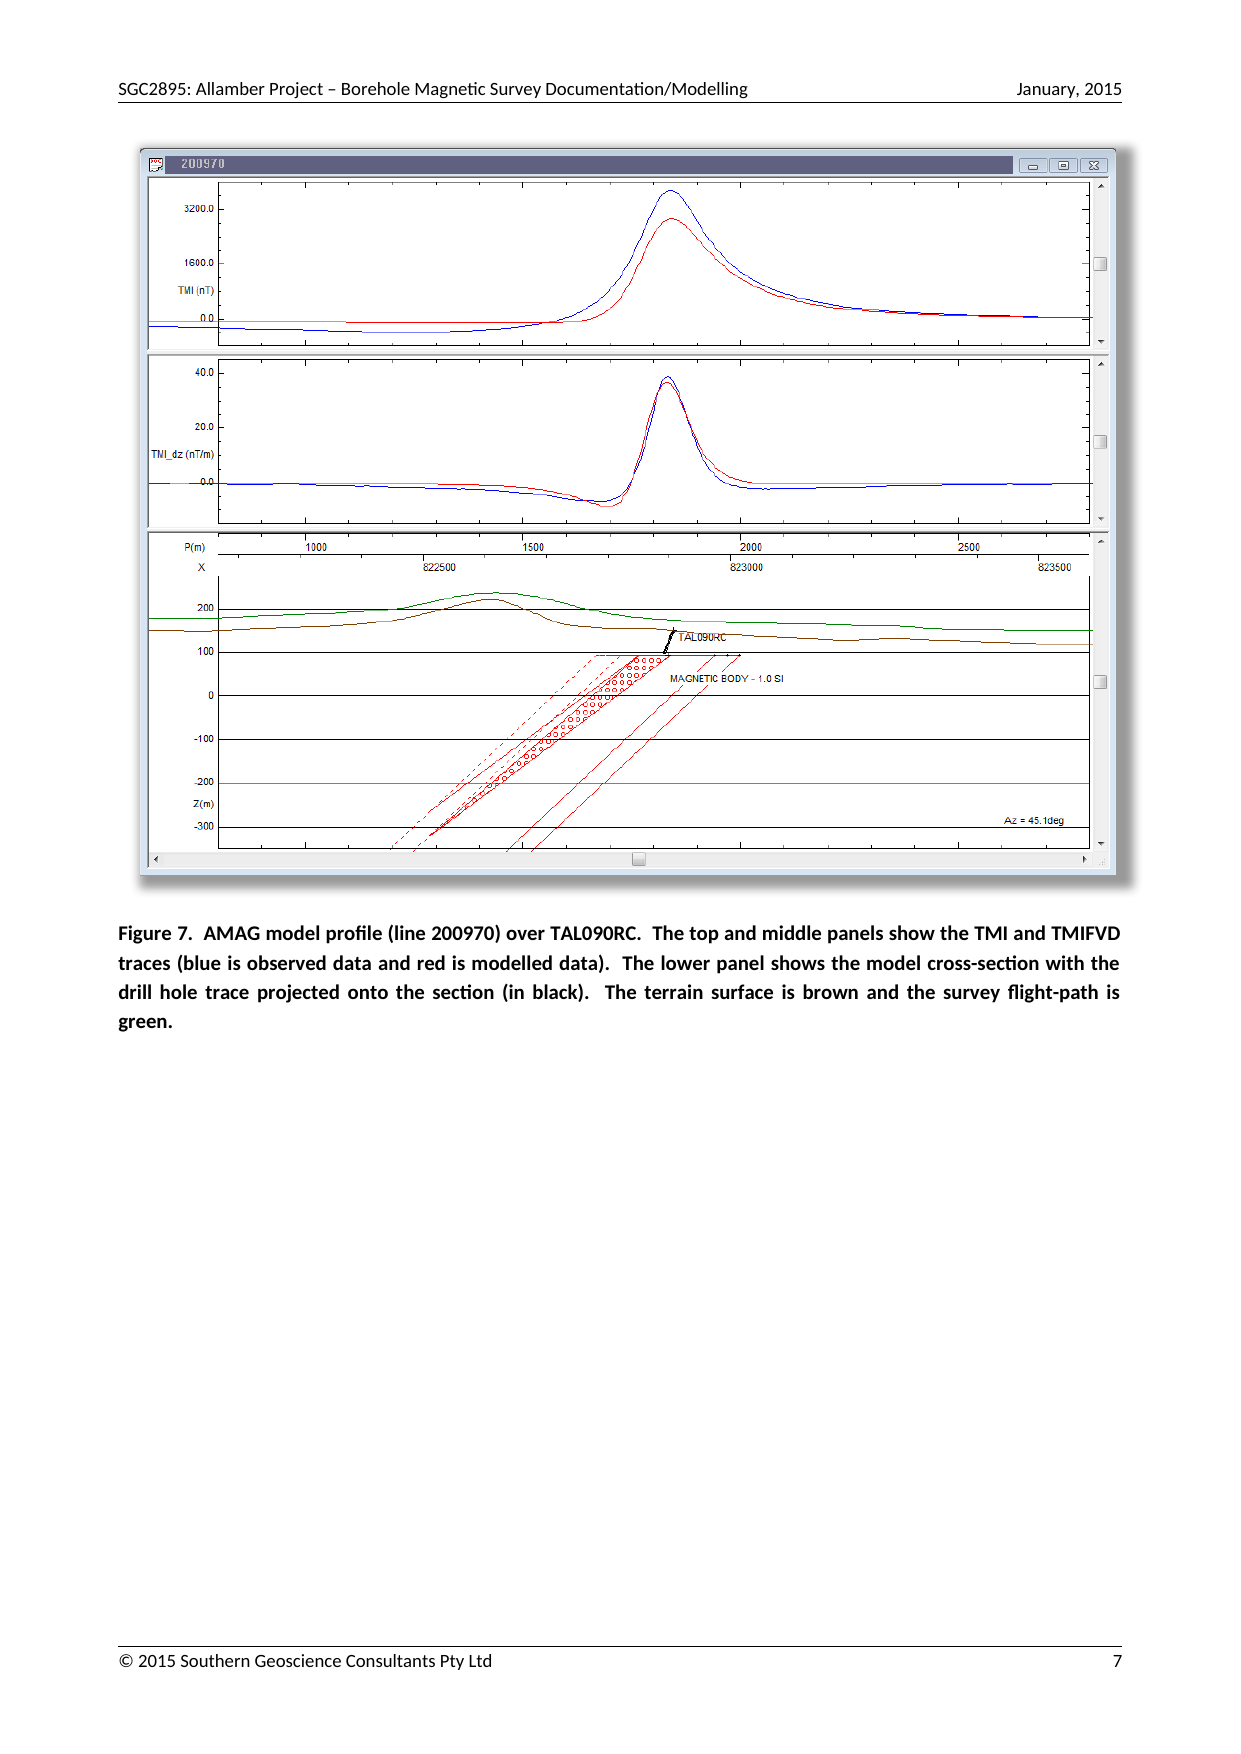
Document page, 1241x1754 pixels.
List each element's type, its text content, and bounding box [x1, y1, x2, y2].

picture [140, 148, 1116, 876]
